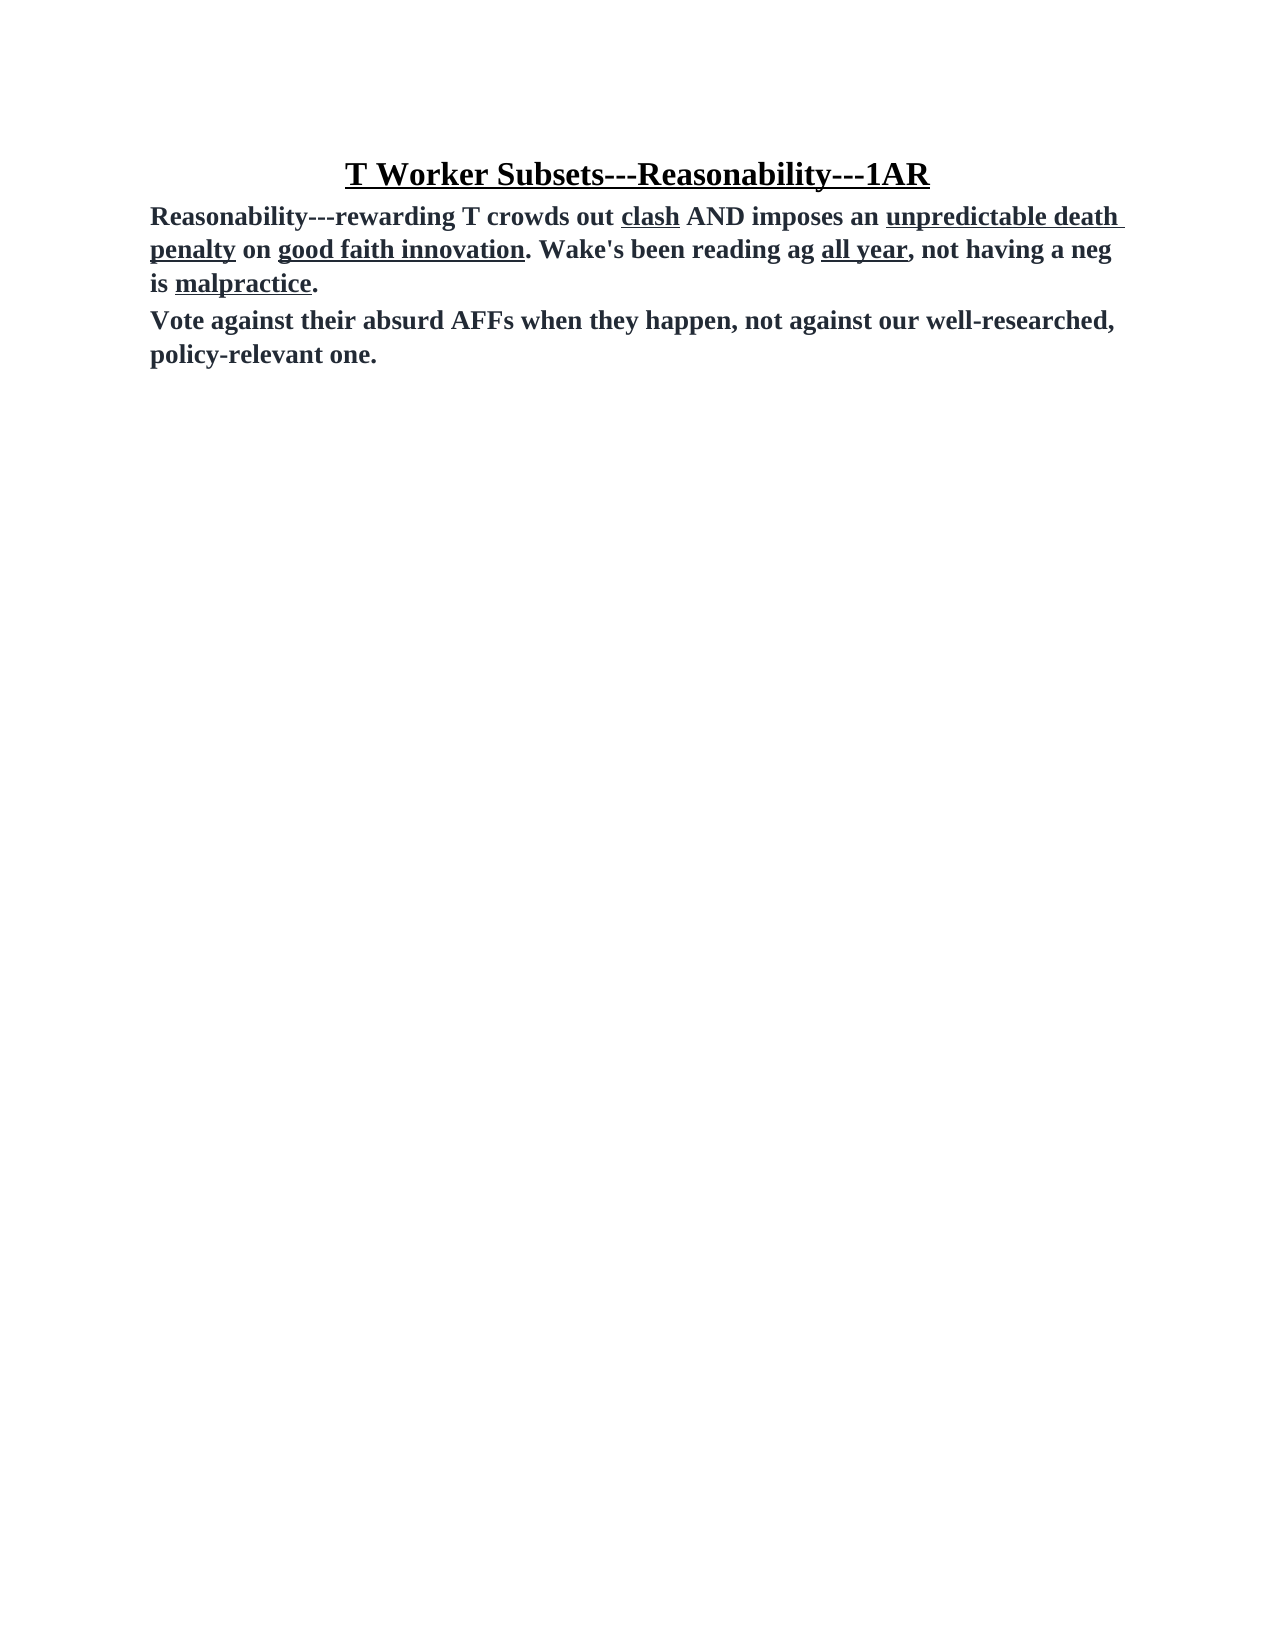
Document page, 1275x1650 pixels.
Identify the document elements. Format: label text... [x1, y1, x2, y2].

text Reasonability---rewarding T crowds out clash AND imposes an unpredictable death penalty on good faith innovation. Wake's been reading ag all year, not having a neg is malpractice. [150, 200, 1125, 298]
text Vote against their absurd AFFs when they happen, not against our well-researched, policy-relevant one. [150, 304, 1125, 369]
subtitle T Worker Subsets---Reasonability---1AR [150, 154, 1125, 192]
